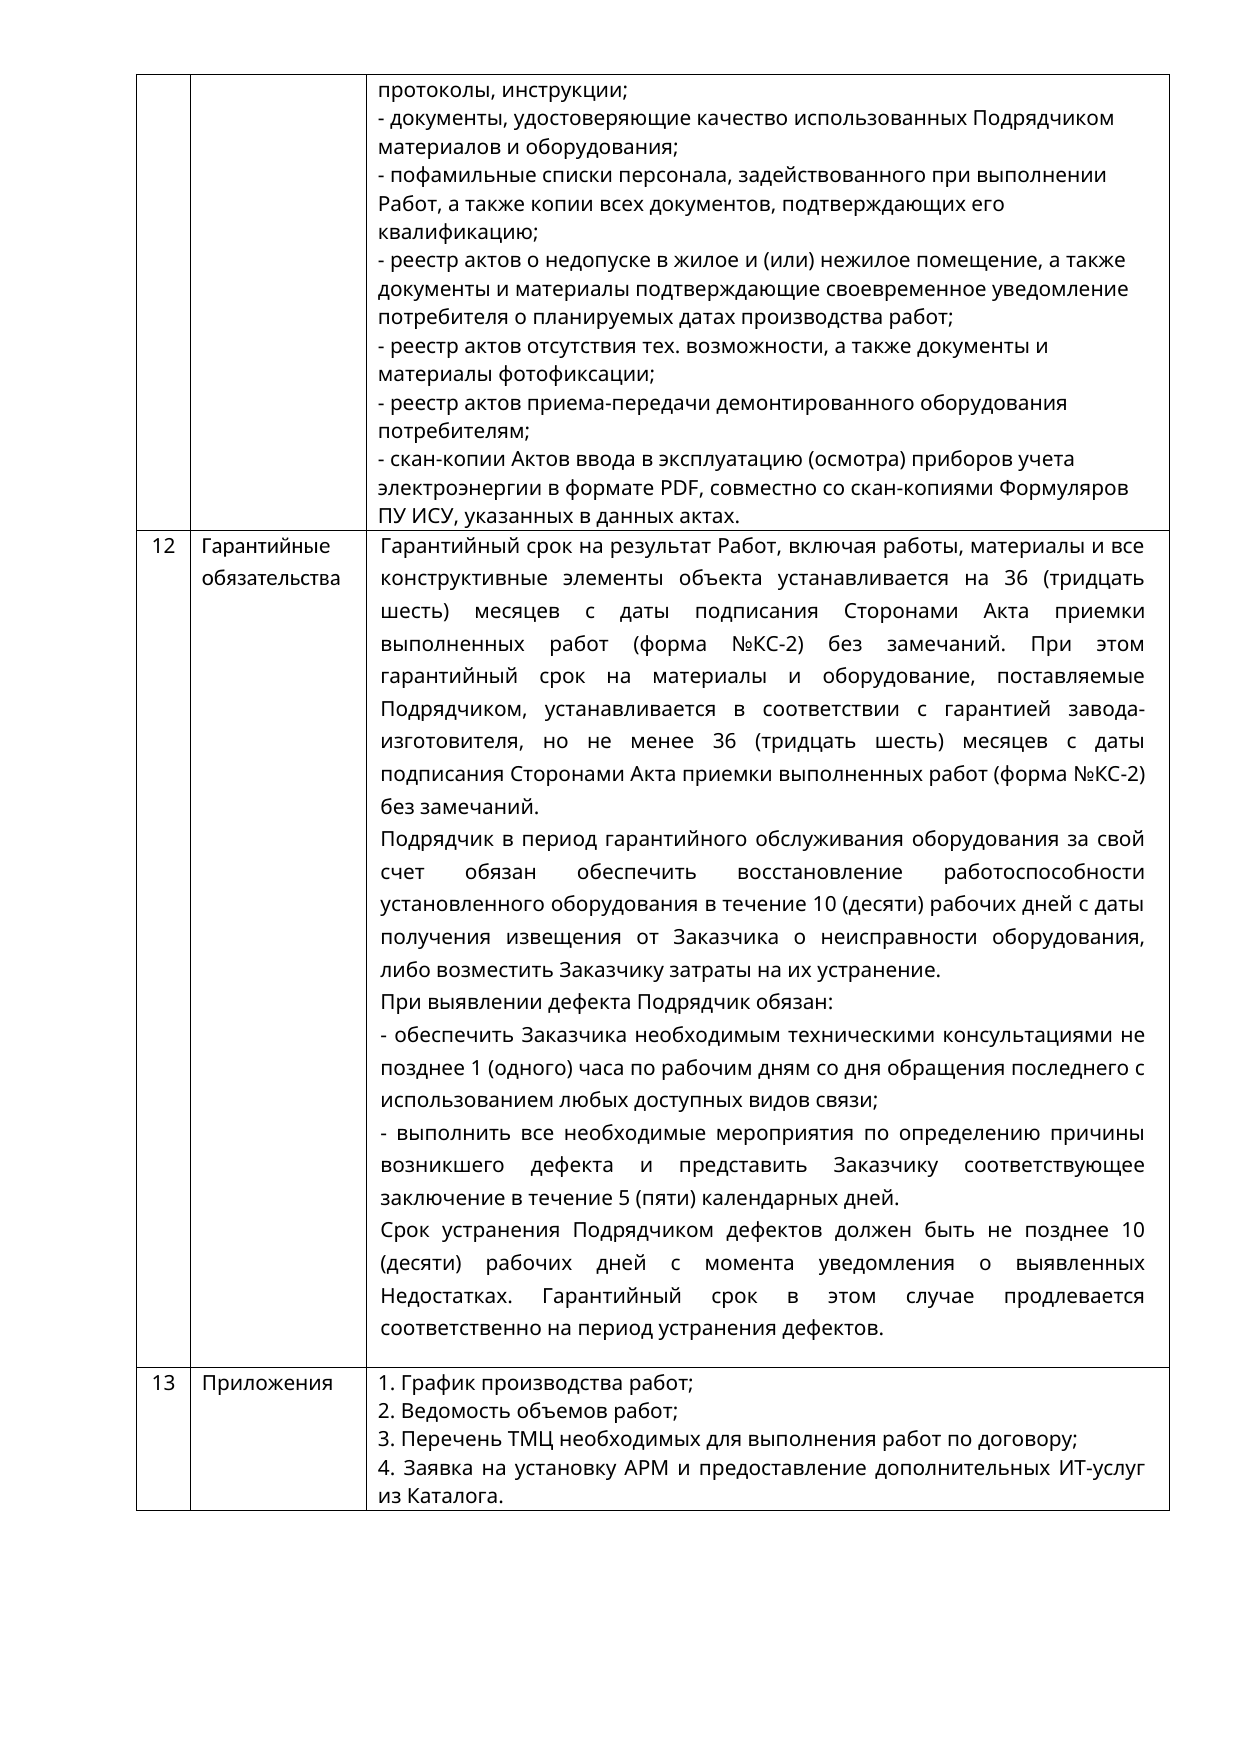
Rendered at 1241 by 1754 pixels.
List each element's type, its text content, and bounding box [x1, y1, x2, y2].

table_cell 11 [137, 75, 190, 530]
table_cell 12 [137, 531, 190, 1367]
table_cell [367, 75, 1169, 530]
table_cell Приложения [191, 1368, 366, 1510]
table_cell Гарантийный срок на результат Работ, включая работы, материалы и все конструктивные элементы объекта устанавливается на 36 (тридцать шесть) месяцев с даты подписания Сторонами Акта приемки выполненных работ (форма №КС-2) без замечаний. При этом гарантийный срок на материалы и оборудование, поставляемые Подрядчиком, устанавливается в соответствии с гарантией завода-изготовителя, но не менее 36 (тридцать шесть) месяцев с даты подписания Сторонами Акта приемки выполненных работ (форма №КС-2) без замечаний. Подрядчик в период гарантийного обслуживания оборудования за свой счет обязан обеспечить восстановление работоспособности установленного оборудования в течение 10 (десяти) рабочих дней с даты получения извещения от Заказчика о неисправности оборудования, либо возместить Заказчику затраты на их устранение. При выявлении дефекта Подрядчик обязан: - обеспечить Заказчика необходимым техническими консультациями не позднее 1 (одного) часа по рабочим дням со дня обращения последнего с использованием любых доступных видов связи; - выполнить все необходимые мероприятия по определению причины возникшего дефекта и представить Заказчику соответствующее заключение в течение 5 (пяти) календарных дней. Срок устранения Подрядчиком дефектов должен быть не позднее 10 (десяти) рабочих дней с момента уведомления о выявленных Недостатках. Гарантийный срок в этом случае продлевается соответственно на период устранения дефектов. [367, 531, 1169, 1367]
table_cell 13 [137, 1368, 190, 1510]
table_cell 1. График производства работ; 2. Ведомость объемов работ; 3. Перечень ТМЦ необходимых для выполнения работ по договору; 4. Заявка на установку АРМ и предоставление дополнительных ИТ-услуг из Каталога. [367, 1368, 1169, 1510]
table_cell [191, 75, 366, 530]
table_cell Гарантийные обязательства [191, 531, 366, 1367]
